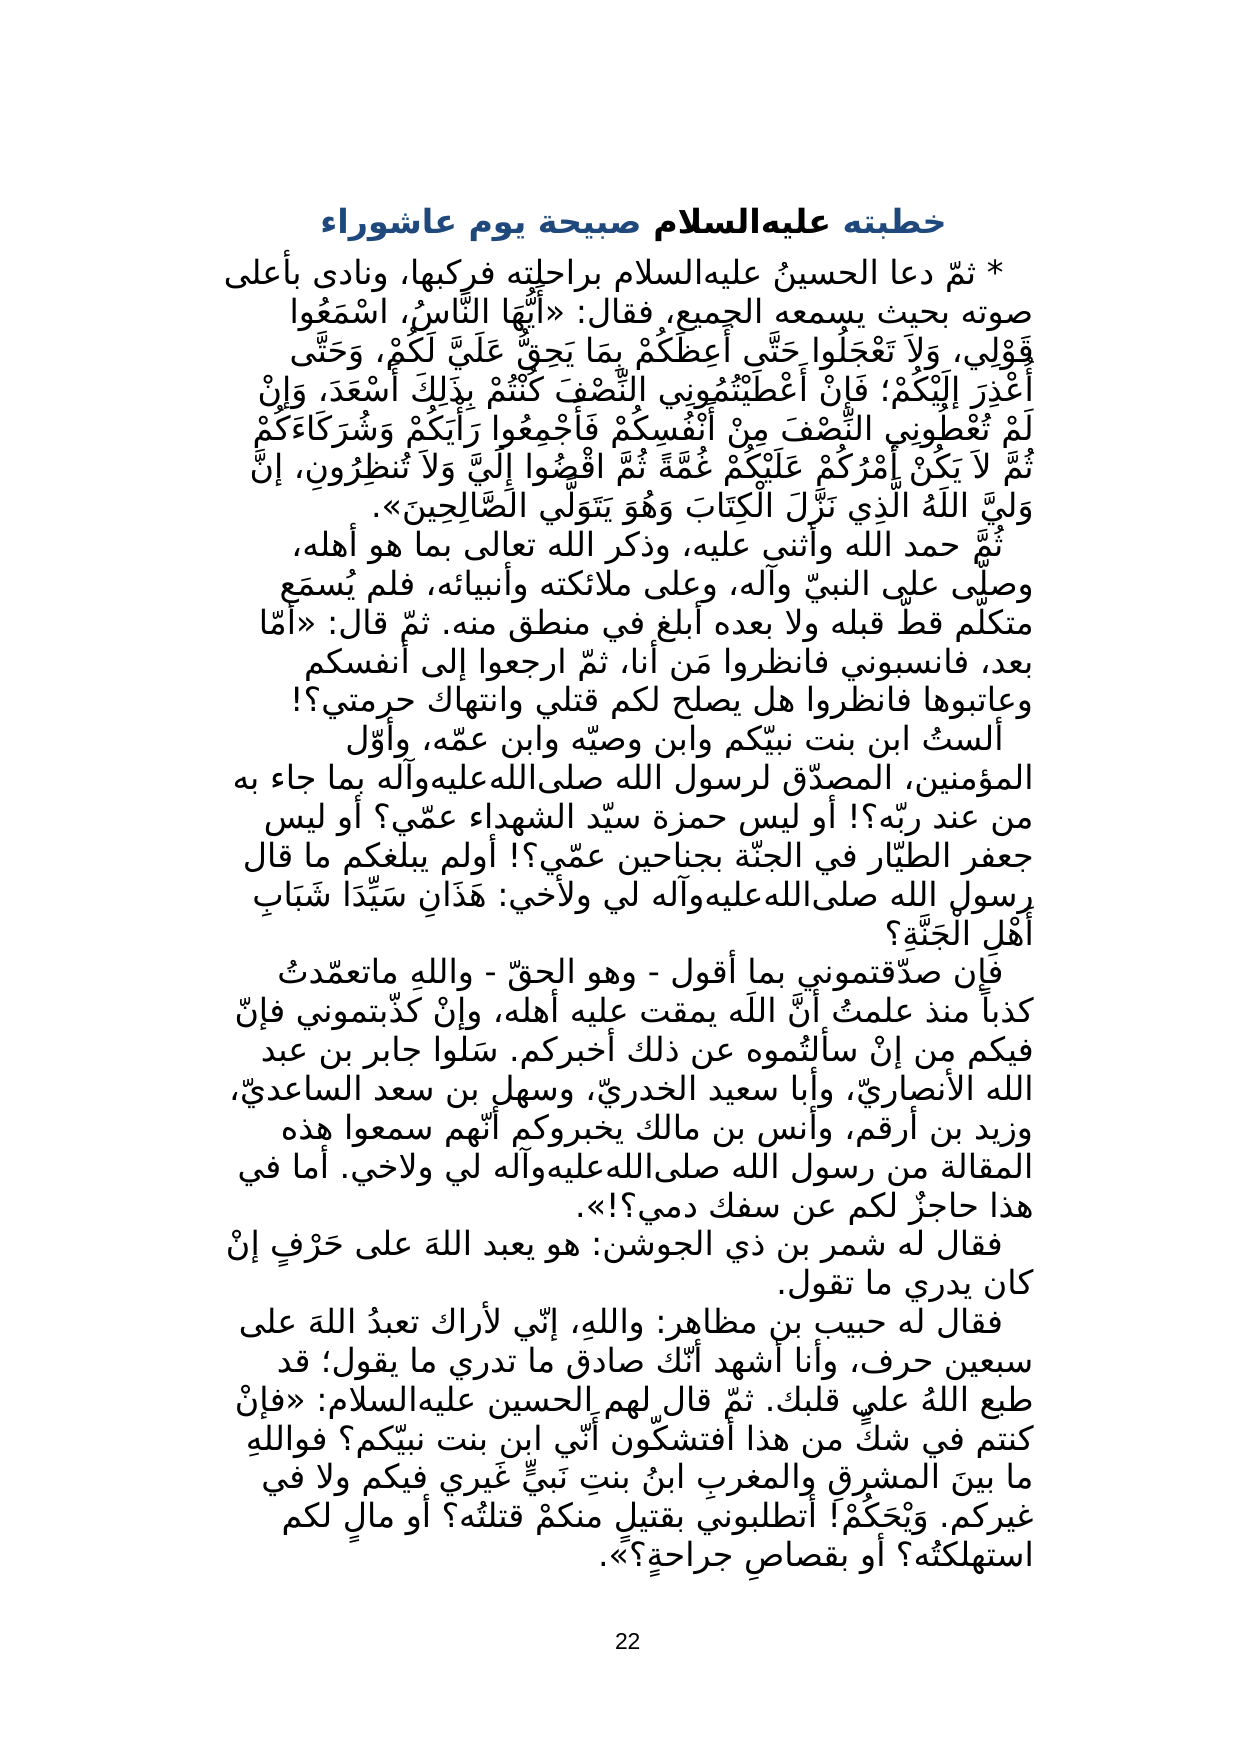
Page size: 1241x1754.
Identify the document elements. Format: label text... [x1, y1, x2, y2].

text * ثمّ دعا الحسينُ عليه‌السلام براحلته فركبها، ونادى بأعلى صوته بحيث يسمعه الجميع، فقال: «أَيُّهَا النَّاسُ، اسْمَعُوا قَوْلِي، وَلاَ تَعْجَلُوا حَتَّى أَعِظَكُمْ بِمَا يَحِقُّ عَلَيَّ لَكُمْ، وَحَتَّى أُعْذِرَ إلَيْكُمْ؛ فَإنْ أَعْطَيْتُمُونِي النِّصْفَ كُنْتُمْ بِذَلِكَ أَسْعَدَ، وَإنْ لَمْ تُعْطُونِي النِّصْفَ مِنْ أَنْفُسِكُمْ فَأَجْمِعُوا رَأْيَكُمْ وَشُرَكَاءَكُمْ ثُمَّ لاَ يَكُنْ أَمْرُكُمْ عَلَيْكُمْ غُمَّةً ثُمَّ اقْضُوا إِلَيَّ وَلاَ تُنظِرُونِ، إنَّ وَليَّ اللَهُ الَّذِي نَزَّلَ الْكِتَابَ وَهُوَ يَتَوَلَّي الصَّالِحِينَ». [222, 253, 1033, 526]
text فقال له شمر بن ذي الجوشن: هو يعبد اللهَ على حَرْفٍ إنْ كان يدري ما تقول. [222, 1225, 1033, 1303]
text ألستُ ابن بنت نبيّكم وابن وصيّه وابن عمّه، وأوّل المؤمنين، المصدّق لرسول الله صلى‌الله‌عليه‌وآله بما جاء به من عند ربّه؟! أو ليس حمزة سيّد الشهداء عمّي؟ أو ليس جعفر الطيّار في الجنّة بجناحين عمّي؟! أولم يبلغكم ما قال رسول الله صلى‌الله‌عليه‌وآله لي ولأخي: هَذَانِ سَيِّدَا شَبَابِ أَهْلِ الْجَنَّةِ؟ [222, 720, 1033, 953]
text ثُمَّ حمد الله وأثنى عليه، وذكر الله تعالى بما هو أهله، وصلّى على النبيّ وآله، وعلى ملائكته وأنبيائه، فلم يُسمَع متكلّم قطّ قبله ولا بعده أبلغ في منطق منه. ثمّ قال: «أمّا بعد، فانسبوني فانظروا مَن أنا، ثمّ ارجعوا إلى أنفسكم وعاتبوها فانظروا هل يصلح لكم قتلي وانتهاك حرمتي؟! [222, 526, 1033, 720]
text فإن صدّقتموني بما أقول - وهو الحقّ - واللهِ ماتعمّدتُ كذباً منذ علمتُ أنَّ اللَه يمقت عليه أهله، وإنْ كذّبتموني فإنّ فيكم من إنْ سألتُموه عن ذلك أخبركم. سَلوا جابر بن عبد الله الأنصاريّ، وأبا سعيد الخدريّ، وسهل بن سعد الساعديّ، وزيد بن أرقم، وأنس بن مالك يخبروكم أنّهم سمعوا هذه المقالة من رسول الله صلى‌الله‌عليه‌وآله لي ولاخي. أما في هذا حاجزٌ لكم عن سفك دمي؟!». [222, 953, 1033, 1225]
text فقال له حبيب بن مظاهر: واللهِ، إنّي لأراك تعبدُ اللهَ على سبعين حرف، وأنا أشهد أنّك صادق ما تدري ما يقول؛ قد طبع اللهُ على قلبك. ثمّ قال لهم الحسين عليه‌السلام: «فإنْ كنتم في شكٍّ من هذا أفتشكّون أَنّي ابن بنت نبيّكم؟ فواللهِ ما بينَ المشرقِ والمغربِ ابنُ بنتِ نَبيٍّ غَيري فيكم ولا في غيركم. وَيْحَكُمْ! أتطلبوني بقتيلٍ منكمْ قتلتُه؟ أو مالٍ لكم استهلكتُه؟ أو بقصاصِ جراحةٍ؟». [222, 1303, 1033, 1574]
subtitle خطبته عليه‌السلام صبيحة يوم عاشوراء [222, 202, 1033, 241]
